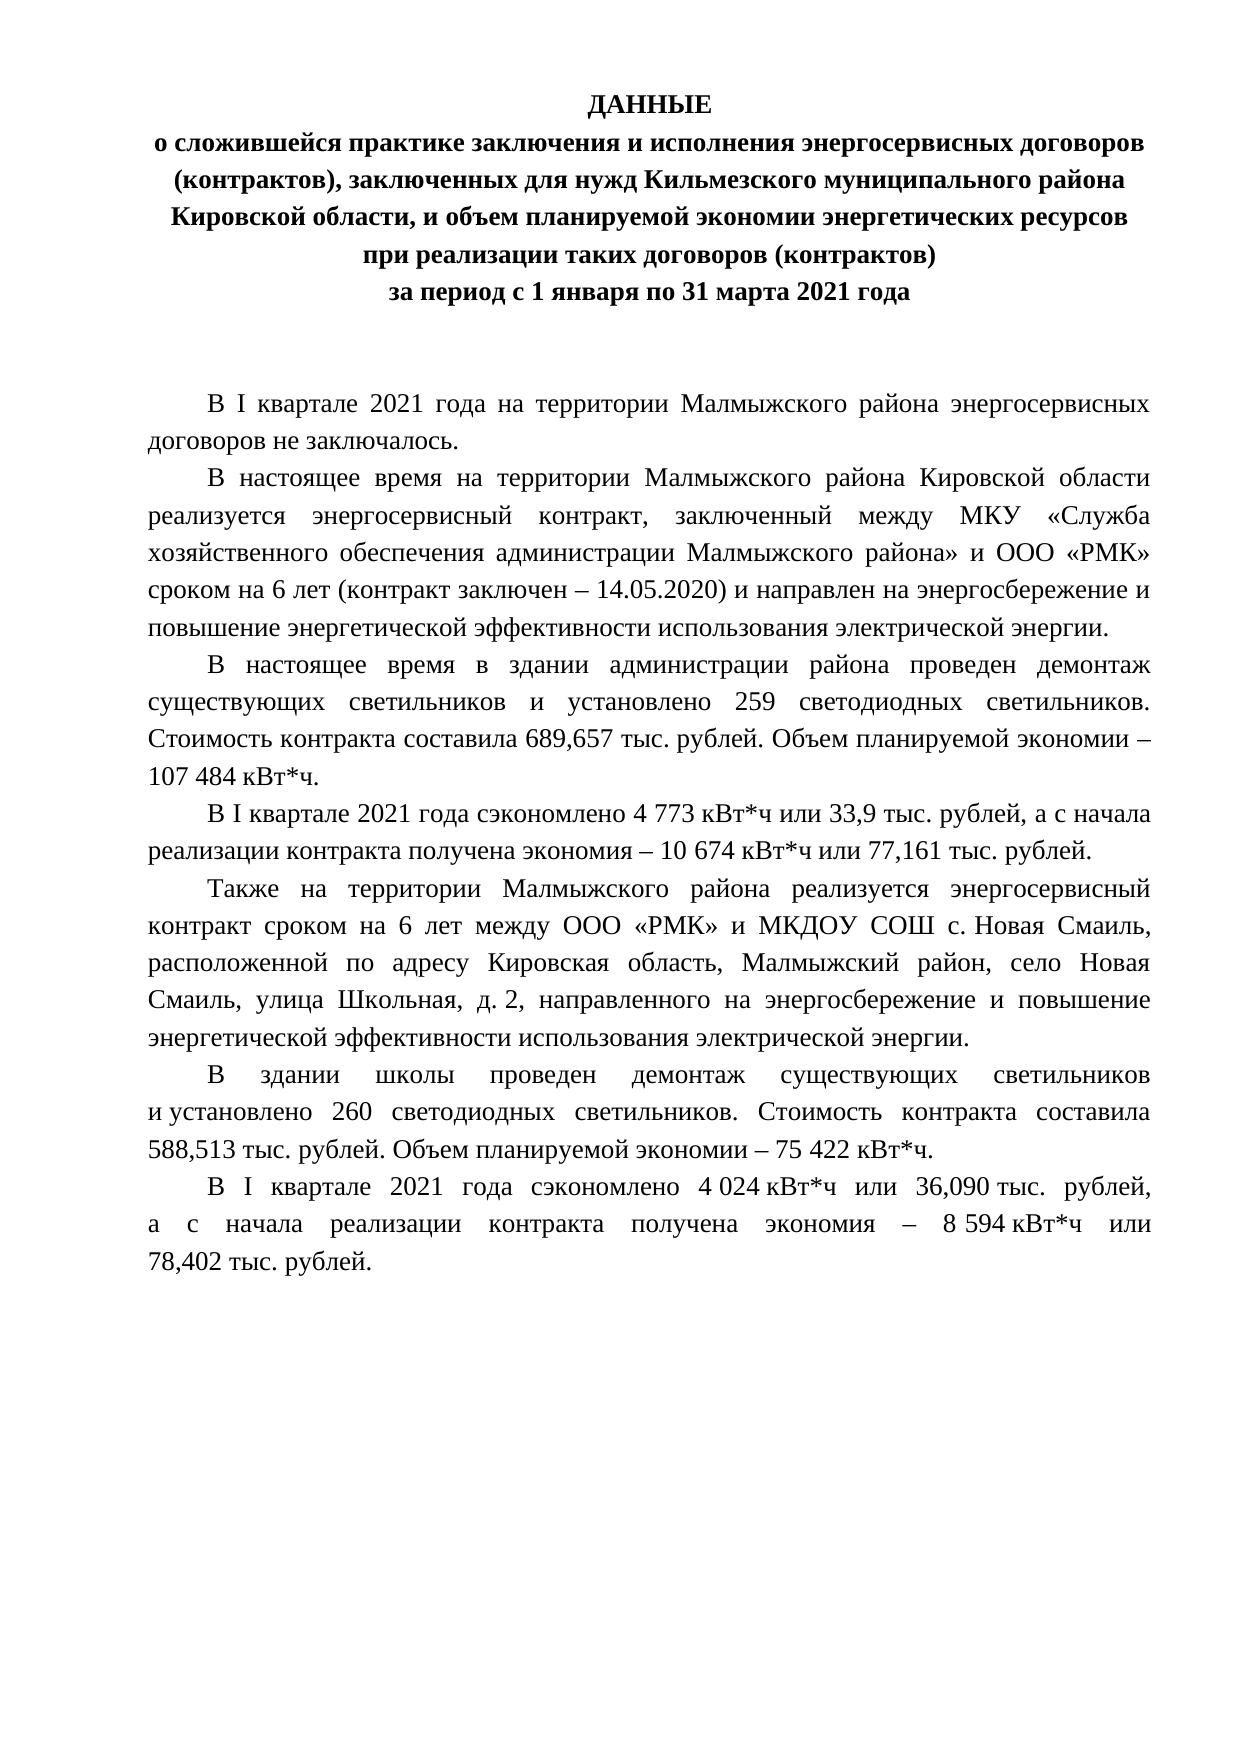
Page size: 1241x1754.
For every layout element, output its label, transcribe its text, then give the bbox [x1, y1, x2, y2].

text В настоящее время на территории Малмыжского района Кировской области реализуется энергосервисный контракт, заключенный между МКУ «Служба хозяйственного обеспечения администрации Малмыжского района» и ООО «РМК» сроком на 6 лет (контракт заключен – 14.05.2020) и направлен на энергосбережение и повышение энергетической эффективности использования электрической энергии. [148, 462, 1152, 642]
text В I квартале 2021 года сэкономлено 4 773 кВт*ч или 33,9 тыс. рублей, а с начала реализации контракта получена экономия – 10 674 кВт*ч или 77,161 тыс. рублей. [148, 797, 1152, 866]
text ДАННЫЕ о сложившейся практике заключения и исполнения энергосервисных договоров (контрактов), заключенных для нужд Кильмезского муниципального района Кировской области, и объем планируемой экономии энергетических ресурсов при реализации таких договоров (контрактов) [148, 89, 1152, 269]
text Также на территории Малмыжского района реализуется энергосервисный контракт сроком на 6 лет между ООО «РМК» и МКДОУ СОШ с. Новая Смаиль, расположенной по адресу Кировская область, Малмыжский район, село Новая Смаиль, улица Школьная, д. 2, направленного на энергосбережение и повышение энергетической эффективности использования электрической энергии. [148, 872, 1152, 1052]
text В I квартале 2021 года сэкономлено 4 024 кВт*ч или 36,090 тыс. рублей, а с начала реализации контракта получена экономия – 8 594 кВт*ч или 78,402 тыс. рублей. [148, 1170, 1152, 1276]
text В I квартале 2021 года на территории Малмыжского района энергосервисных договоров не заключалось. [148, 387, 1152, 455]
text В настоящее время в здании администрации района проведен демонтаж существующих светильников и установлено 259 светодиодных светильников. Стоимость контракта составила 689,657 тыс. рублей. Объем планируемой экономии – 107 484 кВт*ч. [148, 648, 1152, 791]
text В здании школы проведен демонтаж существующих светильников и установлено 260 светодиодных светильников. Стоимость контракта составила 588,513 тыс. рублей. Объем планируемой экономии – 75 422 кВт*ч. [148, 1058, 1152, 1164]
text за период с 1 января по 31 марта 2021 года [148, 275, 1152, 306]
